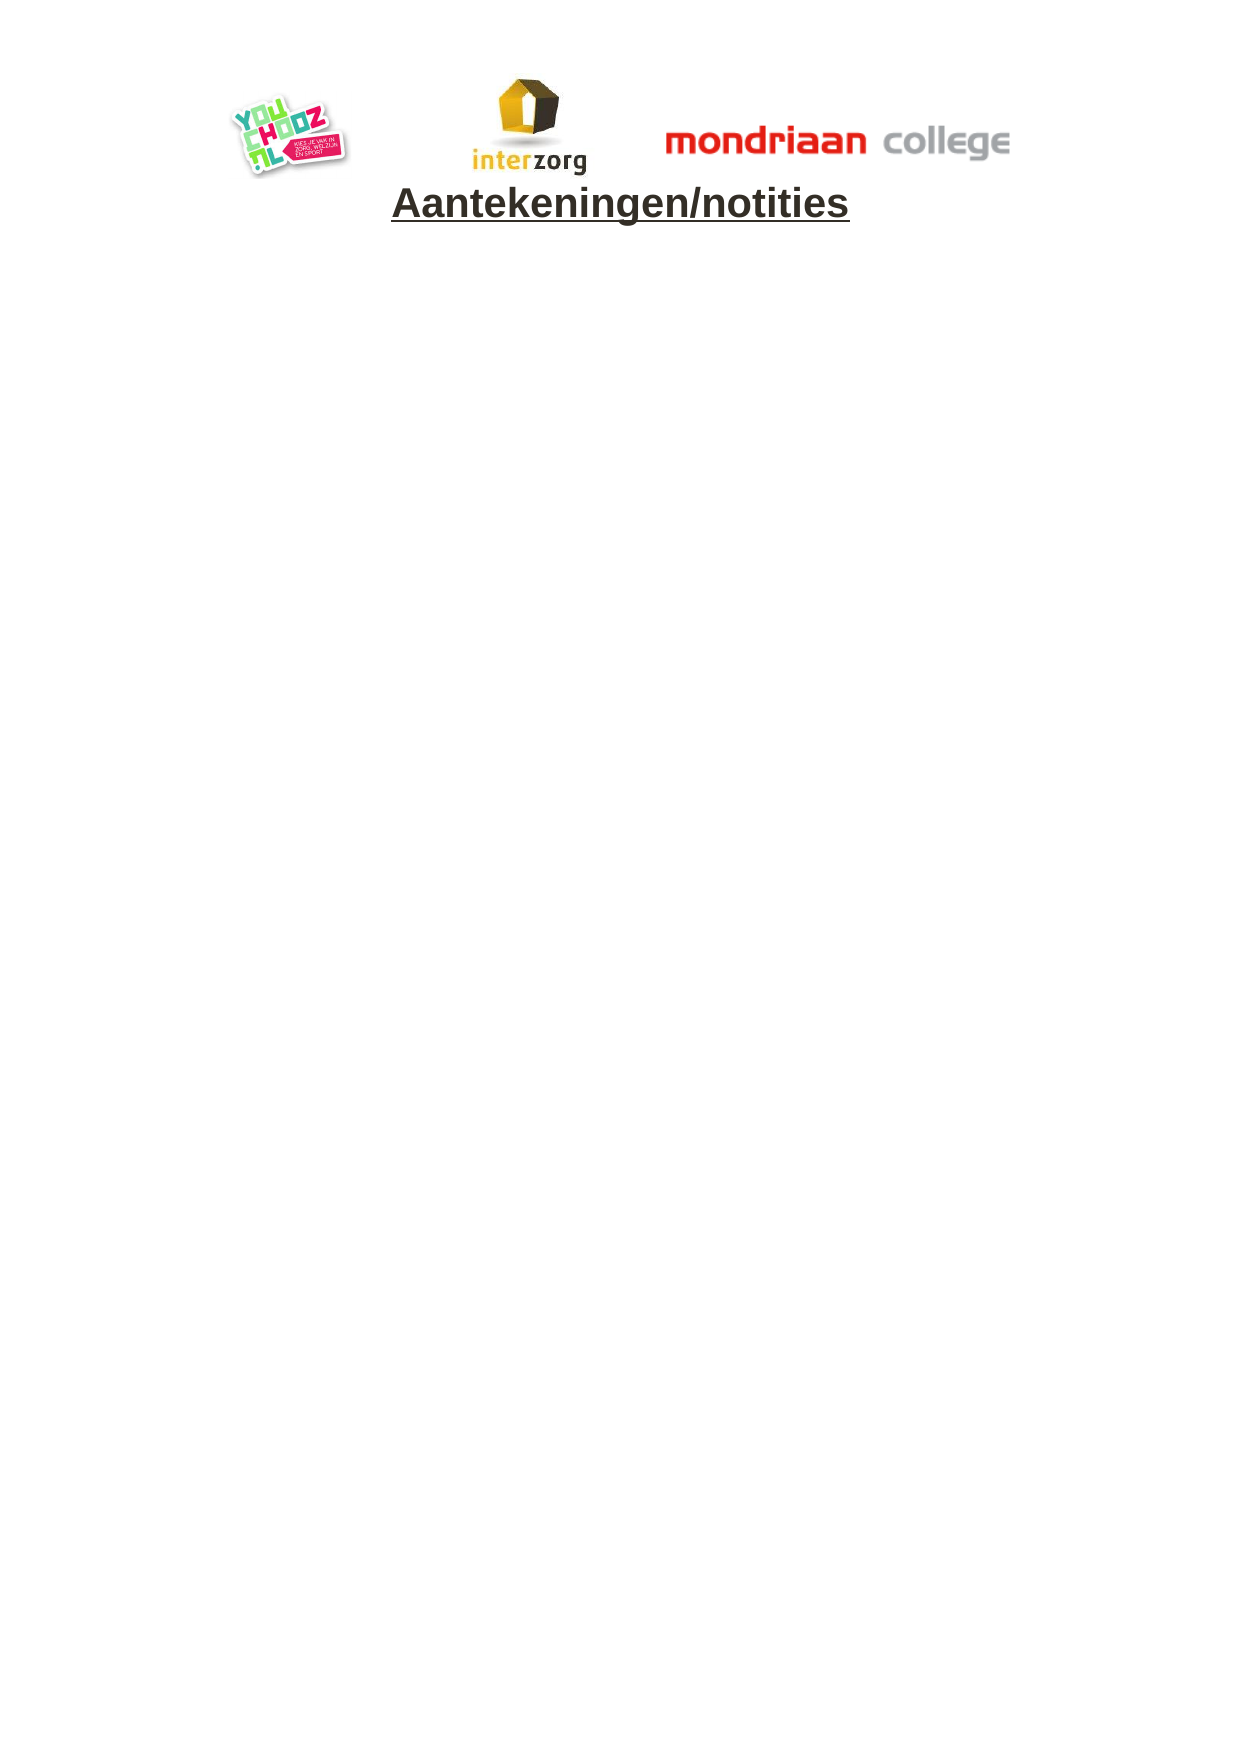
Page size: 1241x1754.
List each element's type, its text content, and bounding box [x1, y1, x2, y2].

text Aantekeningen/notities [106, 178, 1134, 226]
picture [664, 111, 1012, 179]
picture [447, 73, 614, 179]
picture [228, 91, 352, 179]
